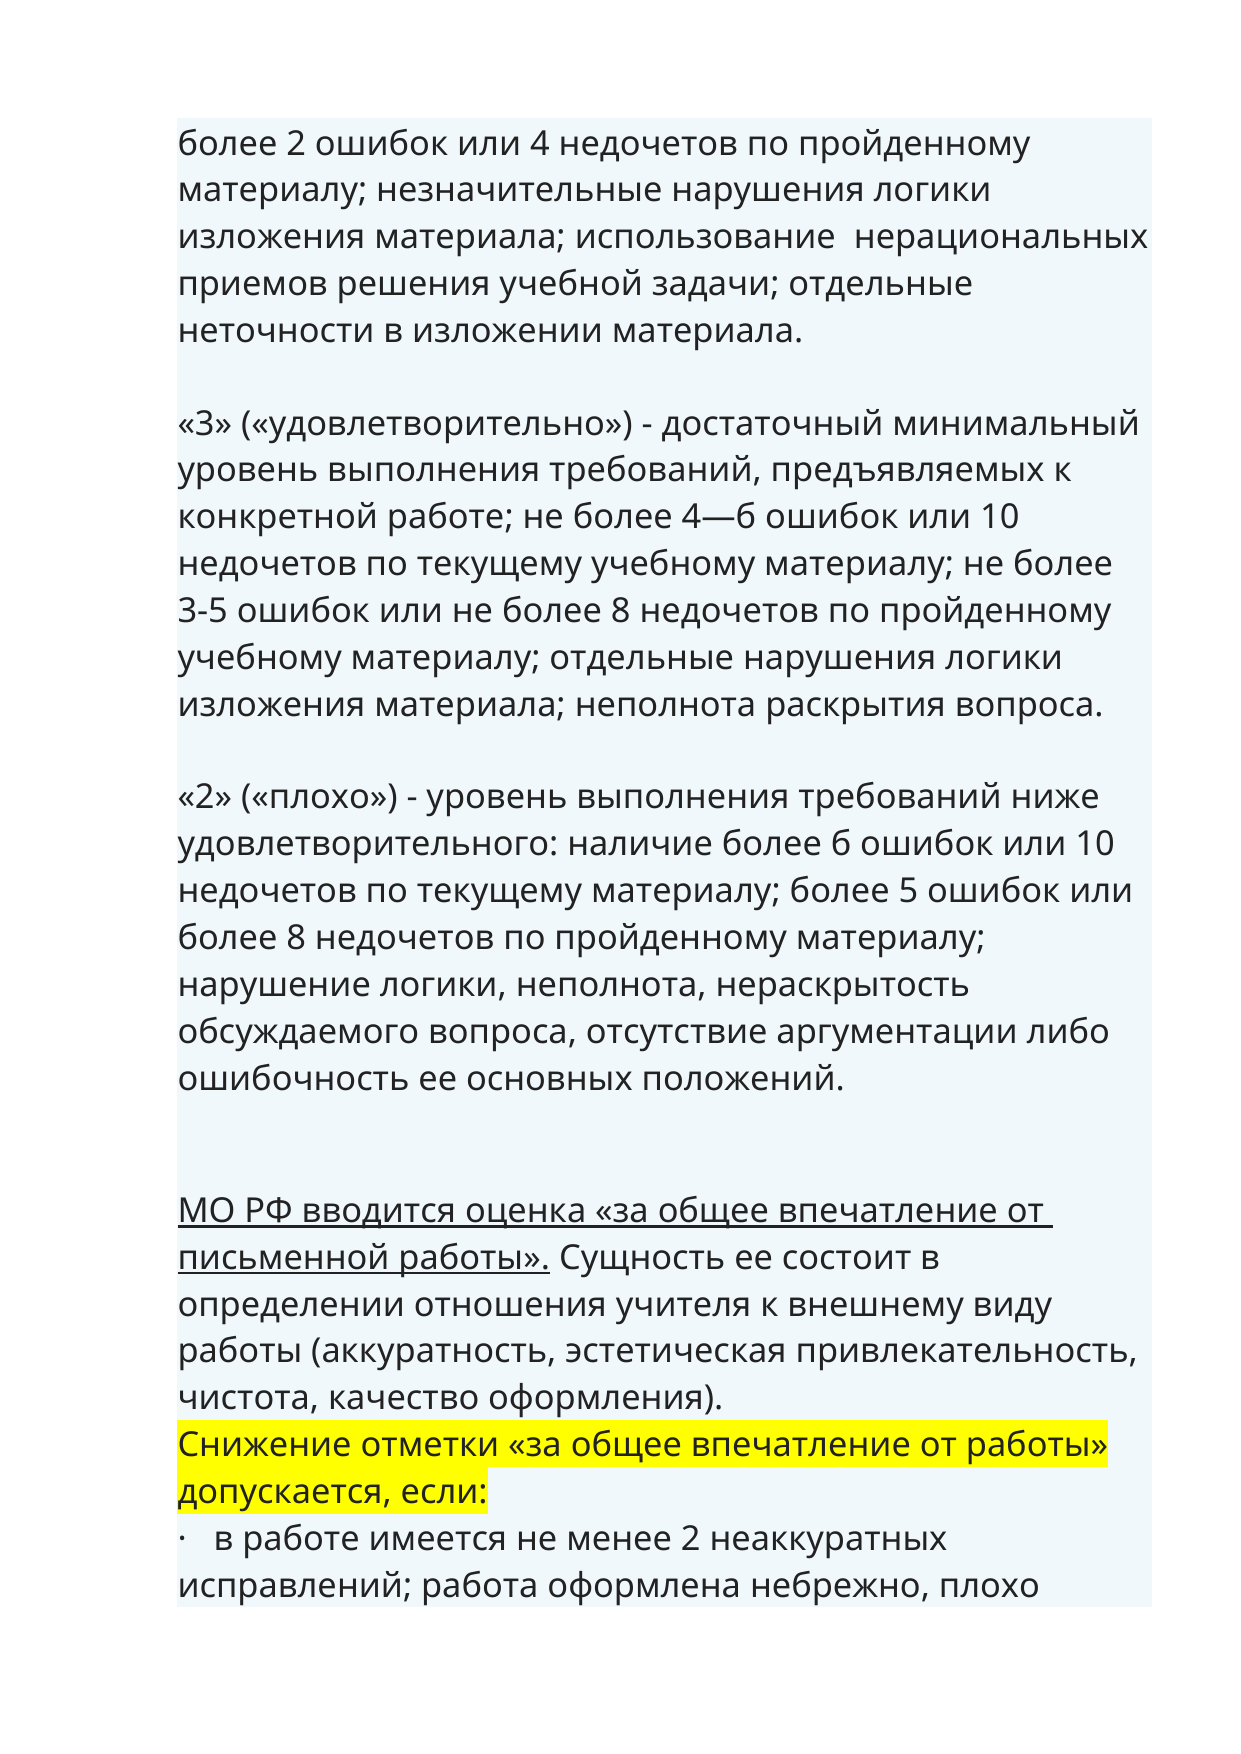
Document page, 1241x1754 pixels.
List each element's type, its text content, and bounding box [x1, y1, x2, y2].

text Снижение отметки «за общее впечатление от работы» допускается, если: [488, 1420, 1152, 1514]
text «2» («плохо») - уровень выполнения требований ниже удовлетворительного: наличие более б ошибок или 10 недочетов по текущему материалу; более 5 ошибок или более 8 недочетов по пройденному материалу; нарушение логики, неполнота, нераскрытость обсуждаемого вопроса, отсутствие аргументации либо ошибочность ее основных положений. [177, 772, 1152, 1100]
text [177, 1514, 1152, 1607]
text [177, 118, 1152, 352]
text «3» («удовлетворительно») - достаточный минимальный уровень выполнения требований, предъявляемых к конкретной работе; не более 4—б ошибок или 10 недочетов по текущему учебному материалу; не более 3-5 ошибок или не более 8 недочетов по пройденному учебному материалу; отдельные нарушения логики изложения материала; неполнота раскрытия вопроса. [177, 398, 1152, 726]
text МО РФ вводится оценка «за общее впечатление от письменной работы». Сущность ее состоит в определении отношения учителя к внешнему виду работы (аккуратность, эстетическая привлекательность, чистота, качество оформления). [177, 1186, 1152, 1420]
